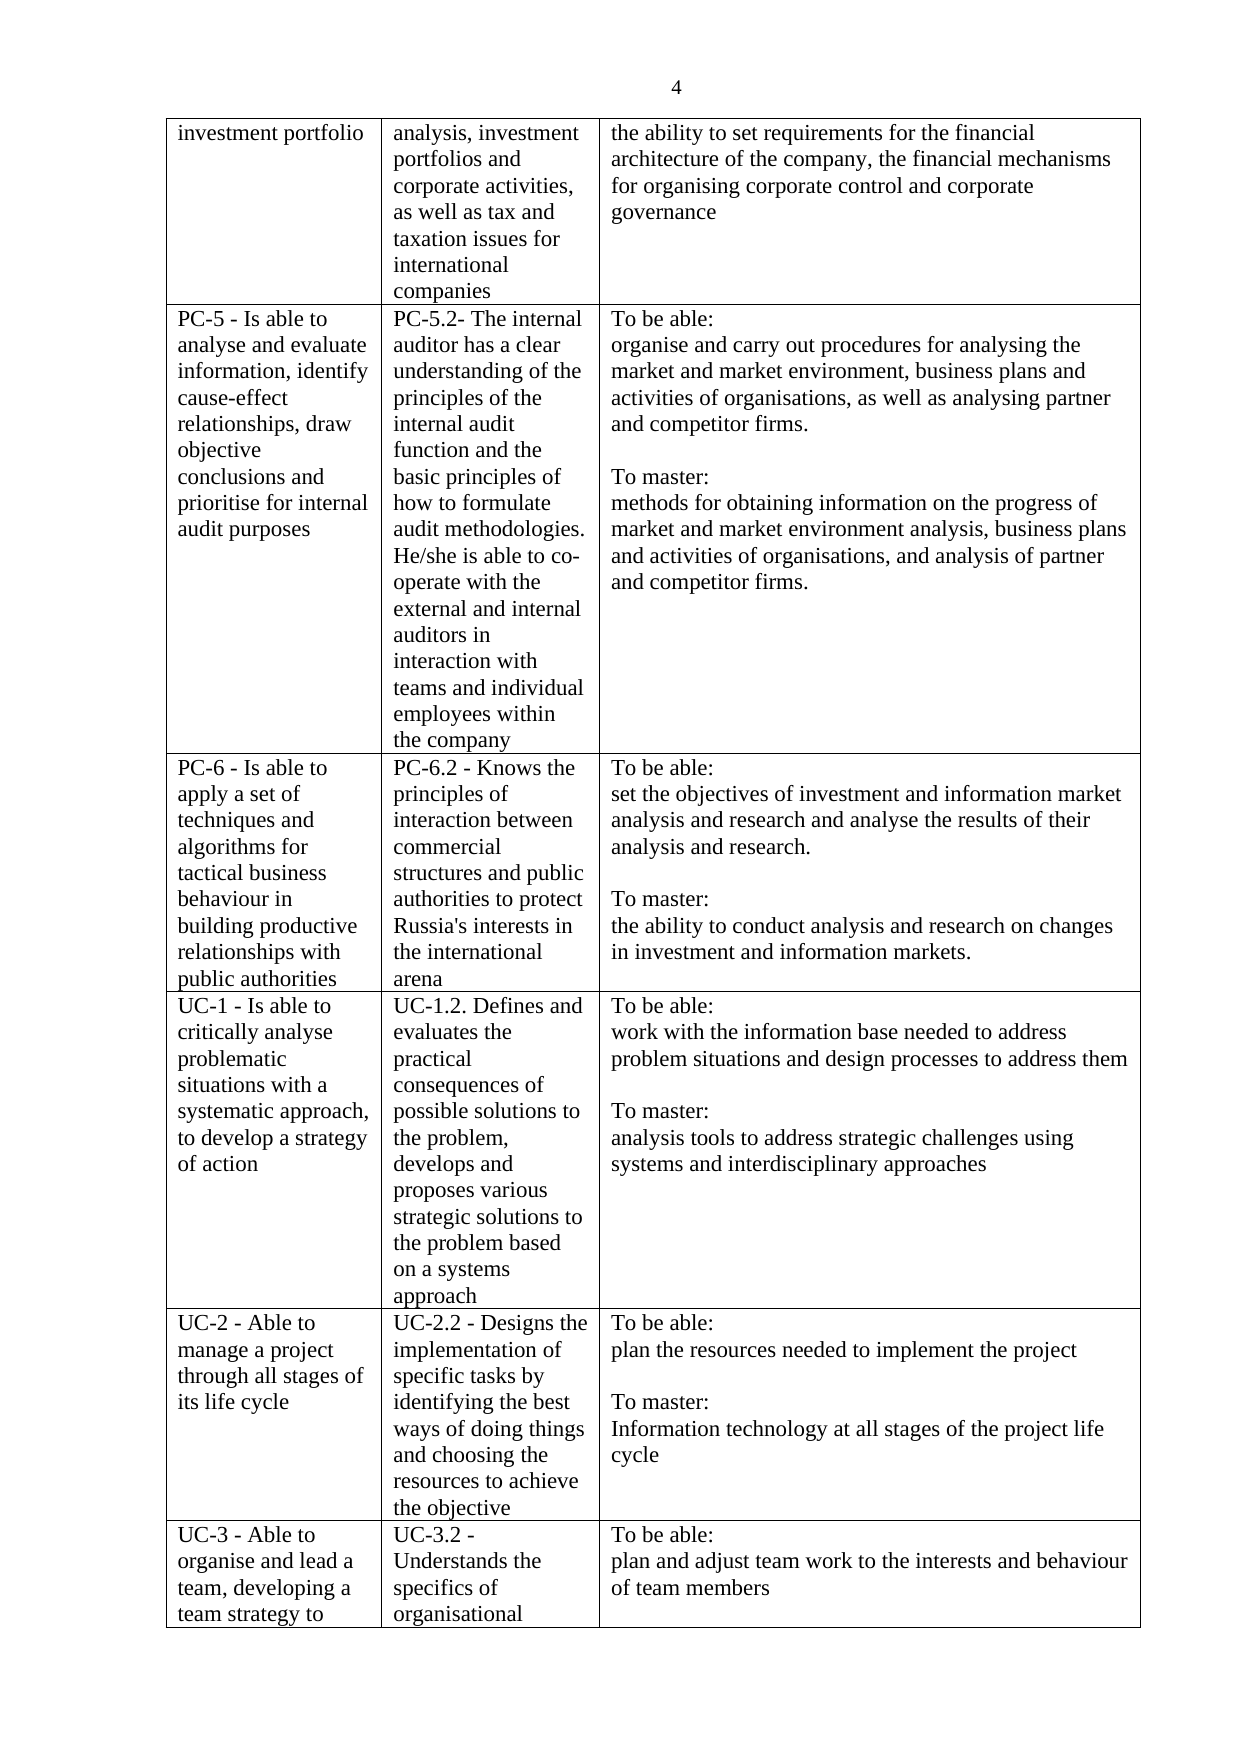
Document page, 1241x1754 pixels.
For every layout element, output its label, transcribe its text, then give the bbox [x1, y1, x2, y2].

table_cell PC-5.2- The internal auditor has a clear understanding of the principles of the internal audit function and the basic principles of how to formulate audit methodologies. He/she is able to co-operate with the external and internal auditors in interaction with teams and individual employees within the company [382, 305, 599, 753]
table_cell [600, 119, 1140, 304]
table_cell UС-1.2. Defines and evaluates the practical consequences of possible solutions to the problem, develops and proposes various strategic solutions to the problem based on a systems approach [382, 992, 599, 1308]
table_cell To be able: work with the information base needed to address problem situations and design processes to address them To master: analysis tools to address strategic challenges using systems and interdisciplinary approaches [600, 992, 1140, 1308]
table_cell UC-1 - Is able to critically analyse problematic situations with a systematic approach, to develop a strategy of action [167, 992, 381, 1308]
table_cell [167, 119, 381, 304]
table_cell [382, 119, 599, 304]
table_cell To be able: organise and carry out procedures for analysing the market and market environment, business plans and activities of organisations, as well as analysing partner and competitor firms. To master: methods for obtaining information on the progress of market and market environment analysis, business plans and activities of organisations, and analysis of partner and competitor firms. [600, 305, 1140, 753]
table_cell UC-2.2 - Designs the implementation of specific tasks by identifying the best ways of doing things and choosing the resources to achieve the objective [382, 1309, 599, 1520]
table_cell PC-5 - Is able to analyse and evaluate information, identify cause-effect relationships, draw objective conclusions and prioritise for internal audit purposes [167, 305, 381, 753]
table_cell UC-2 - Able to manage a project through all stages of its life cycle [167, 1309, 381, 1520]
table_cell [382, 1521, 599, 1627]
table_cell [167, 1521, 381, 1627]
table_cell To be able: set the objectives of investment and information market analysis and research and analyse the results of their analysis and research. To master: the ability to conduct analysis and research on changes in investment and information markets. [600, 754, 1140, 991]
table_cell PC-6.2 - Knows the principles of interaction between commercial structures and public authorities to protect Russia's interests in the international arena [382, 754, 599, 991]
table_cell To be able: plan the resources needed to implement the project To master: Information technology at all stages of the project life cycle [600, 1309, 1140, 1520]
table_cell PC-6 - Is able to apply a set of techniques and algorithms for tactical business behaviour in building productive relationships with public authorities [167, 754, 381, 991]
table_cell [600, 1521, 1140, 1627]
